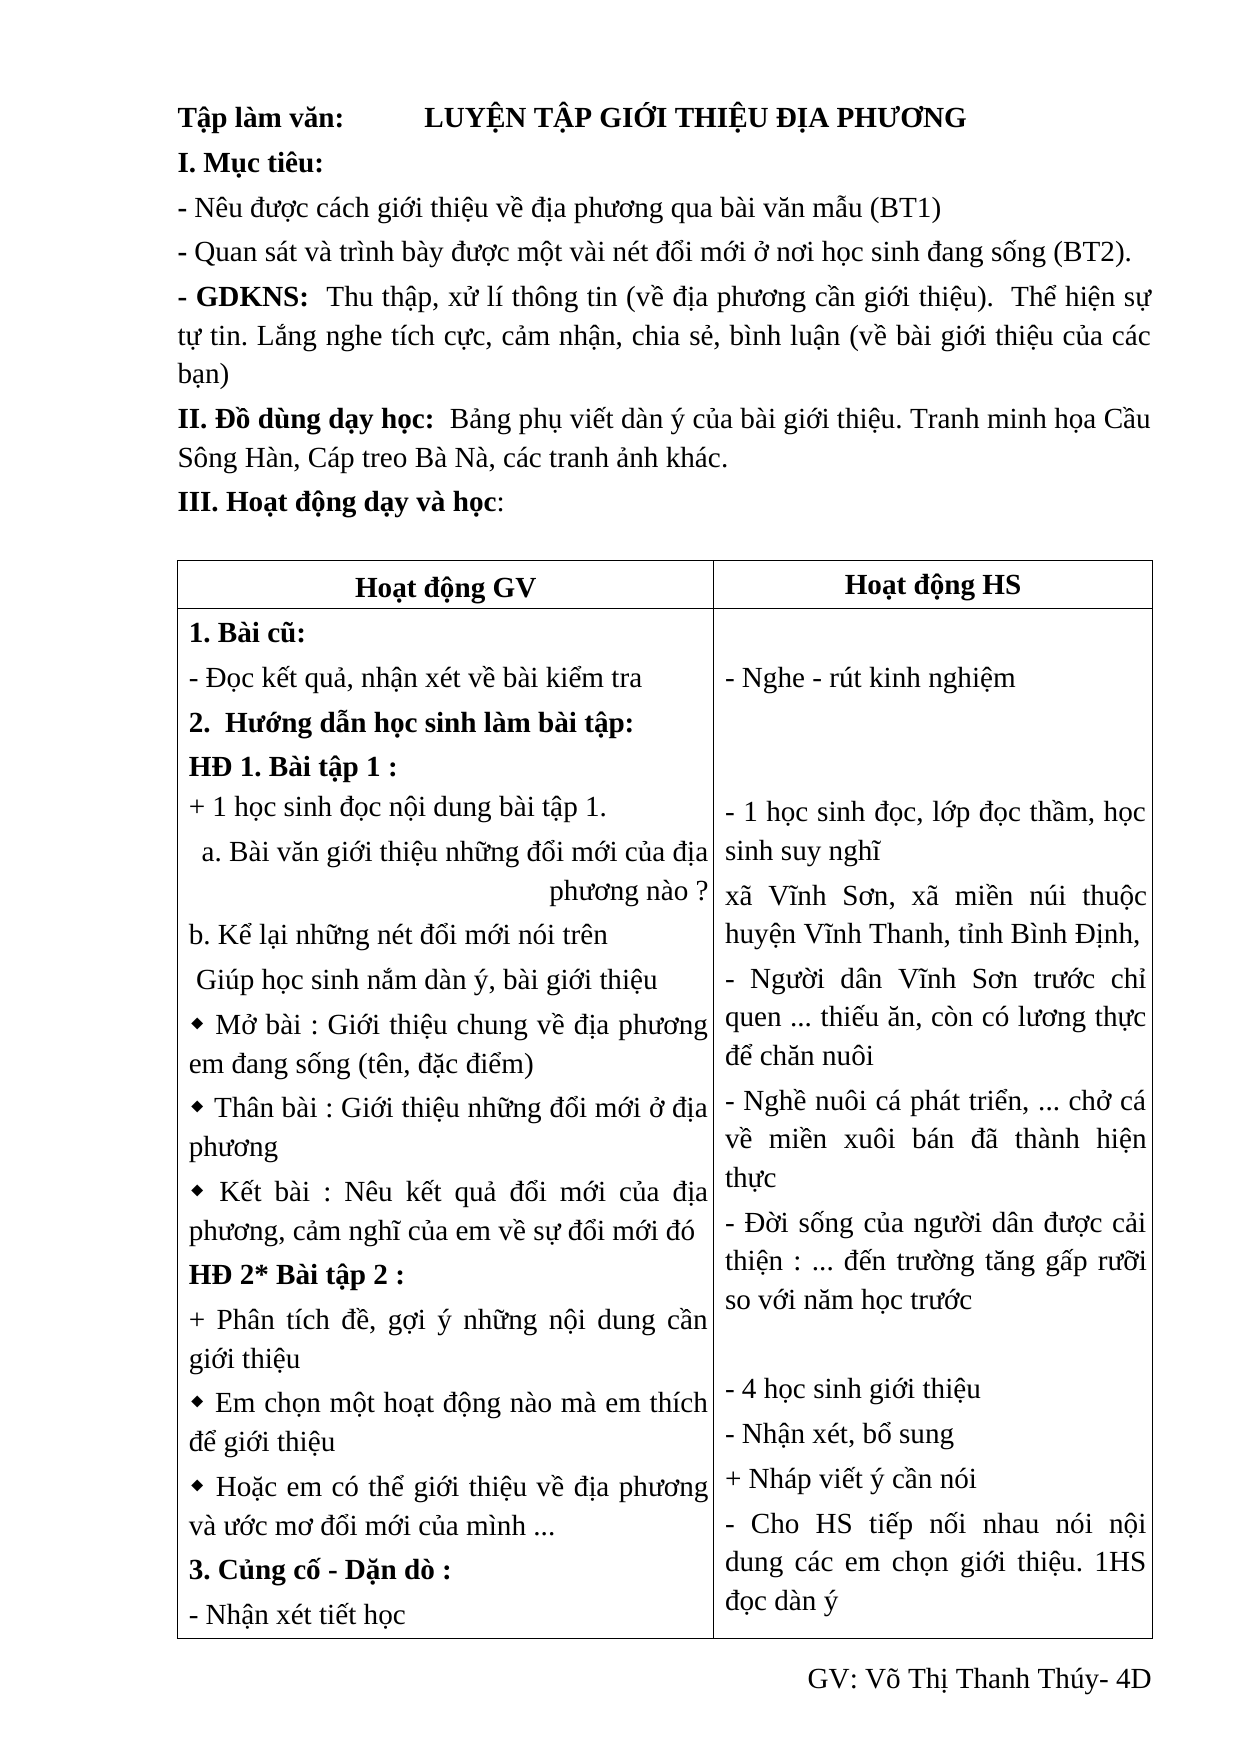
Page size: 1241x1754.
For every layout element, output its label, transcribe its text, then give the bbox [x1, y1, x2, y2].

table_cell 1. Bài cũ: - Đọc kết quả, nhận xét về bài kiểm tra 2. Hướng dẫn học sinh làm bài tập: HĐ 1. Bài tập 1 : + 1 học sinh đọc nội dung bài tập 1. a. Bài văn giới thiệu những đổi mới của địa phương nào ? b. Kể lại những nét đổi mới nói trên Giúp học sinh nắm dàn ý, bài giới thiệu Mở bài : Giới thiệu chung về địa phương em đang sống (tên, đặc điểm) Thân bài : Giới thiệu những đổi mới ở địa phương Kết bài : Nêu kết quả đổi mới của địa phương, cảm nghĩ của em về sự đổi mới đó HĐ 2* Bài tập 2 : + Phân tích đề, gợi ý những nội dung cần giới thiệu Em chọn một hoạt động nào mà em thích để giới thiệu Hoặc em có thể giới thiệu về địa phương và ước mơ đổi mới của mình ... 3. Củng cố - Dặn dò : - Nhận xét tiết học [178, 609, 713, 1638]
text Tập làm văn: LUYỆN TẬP GIỚI THIỆU ĐỊA PHƯƠNG [177, 100, 1152, 134]
text II. Đồ dùng dạy học: Bảng phụ viết dàn ý của bài giới thiệu. Tranh minh họa Cầu Sông Hàn, Cáp treo Bà Nà, các tranh ảnh khác. [177, 401, 1152, 473]
text - Quan sát và trình bày được một vài nét đổi mới ở nơi học sinh đang sống (BT2). [177, 234, 1152, 268]
text - Nêu được cách giới thiệu về địa phương qua bài văn mẫu (BT1) [177, 190, 1152, 223]
text III. Hoạt động dạy và học: [177, 484, 1152, 518]
table_cell - Nghe - rút kinh nghiệm - 1 học sinh đọc, lớp đọc thầm, học sinh suy nghĩ xã Vĩnh Sơn, xã miền núi thuộc huyện Vĩnh Thanh, tỉnh Bình Định, - Người dân Vĩnh Sơn trước chỉ quen ... thiếu ăn, còn có lương thực để chăn nuôi - Nghề nuôi cá phát triển, ... chở cá về miền xuôi bán đã thành hiện thực - Đời sống của người dân được cải thiện : ... đến trường tăng gấp rưỡi so với năm học trước - 4 học sinh giới thiệu - Nhận xét, bổ sung + Nháp viết ý cần nói - Cho HS tiếp nối nhau nói nội dung các em chọn giới thiệu. 1HS đọc dàn ý [714, 609, 1152, 1638]
table_header Hoạt động HS [714, 561, 1152, 608]
text - GDKNS: Thu thập, xử lí thông tin (về địa phương cần giới thiệu). Thể hiện sự tự tin. Lắng nghe tích cực, cảm nhận, chia sẻ, bình luận (về bài giới thiệu của các bạn) [177, 279, 1152, 390]
table_header Hoạt động GV [178, 561, 713, 608]
text I. Mục tiêu: [177, 145, 1152, 178]
